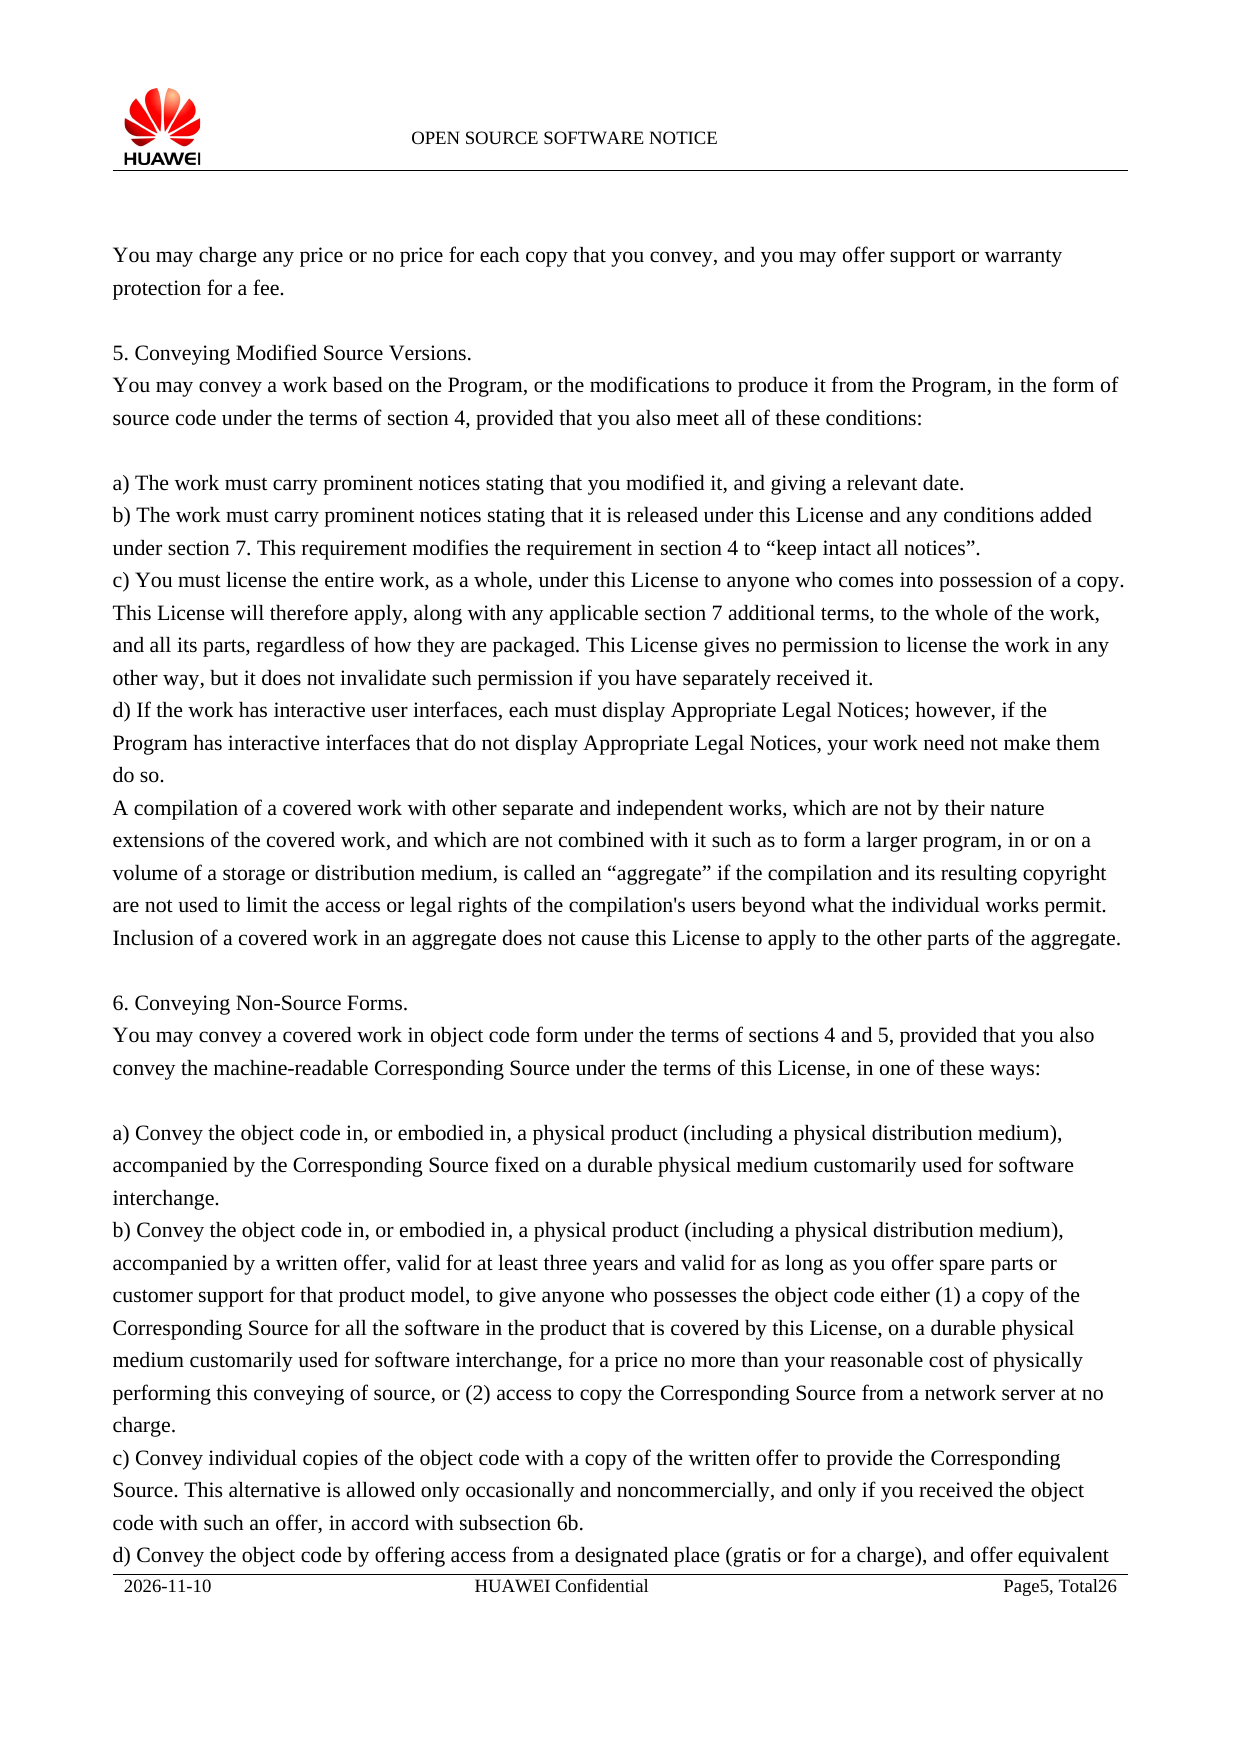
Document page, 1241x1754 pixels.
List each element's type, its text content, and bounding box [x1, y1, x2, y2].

picture [124, 88, 201, 165]
